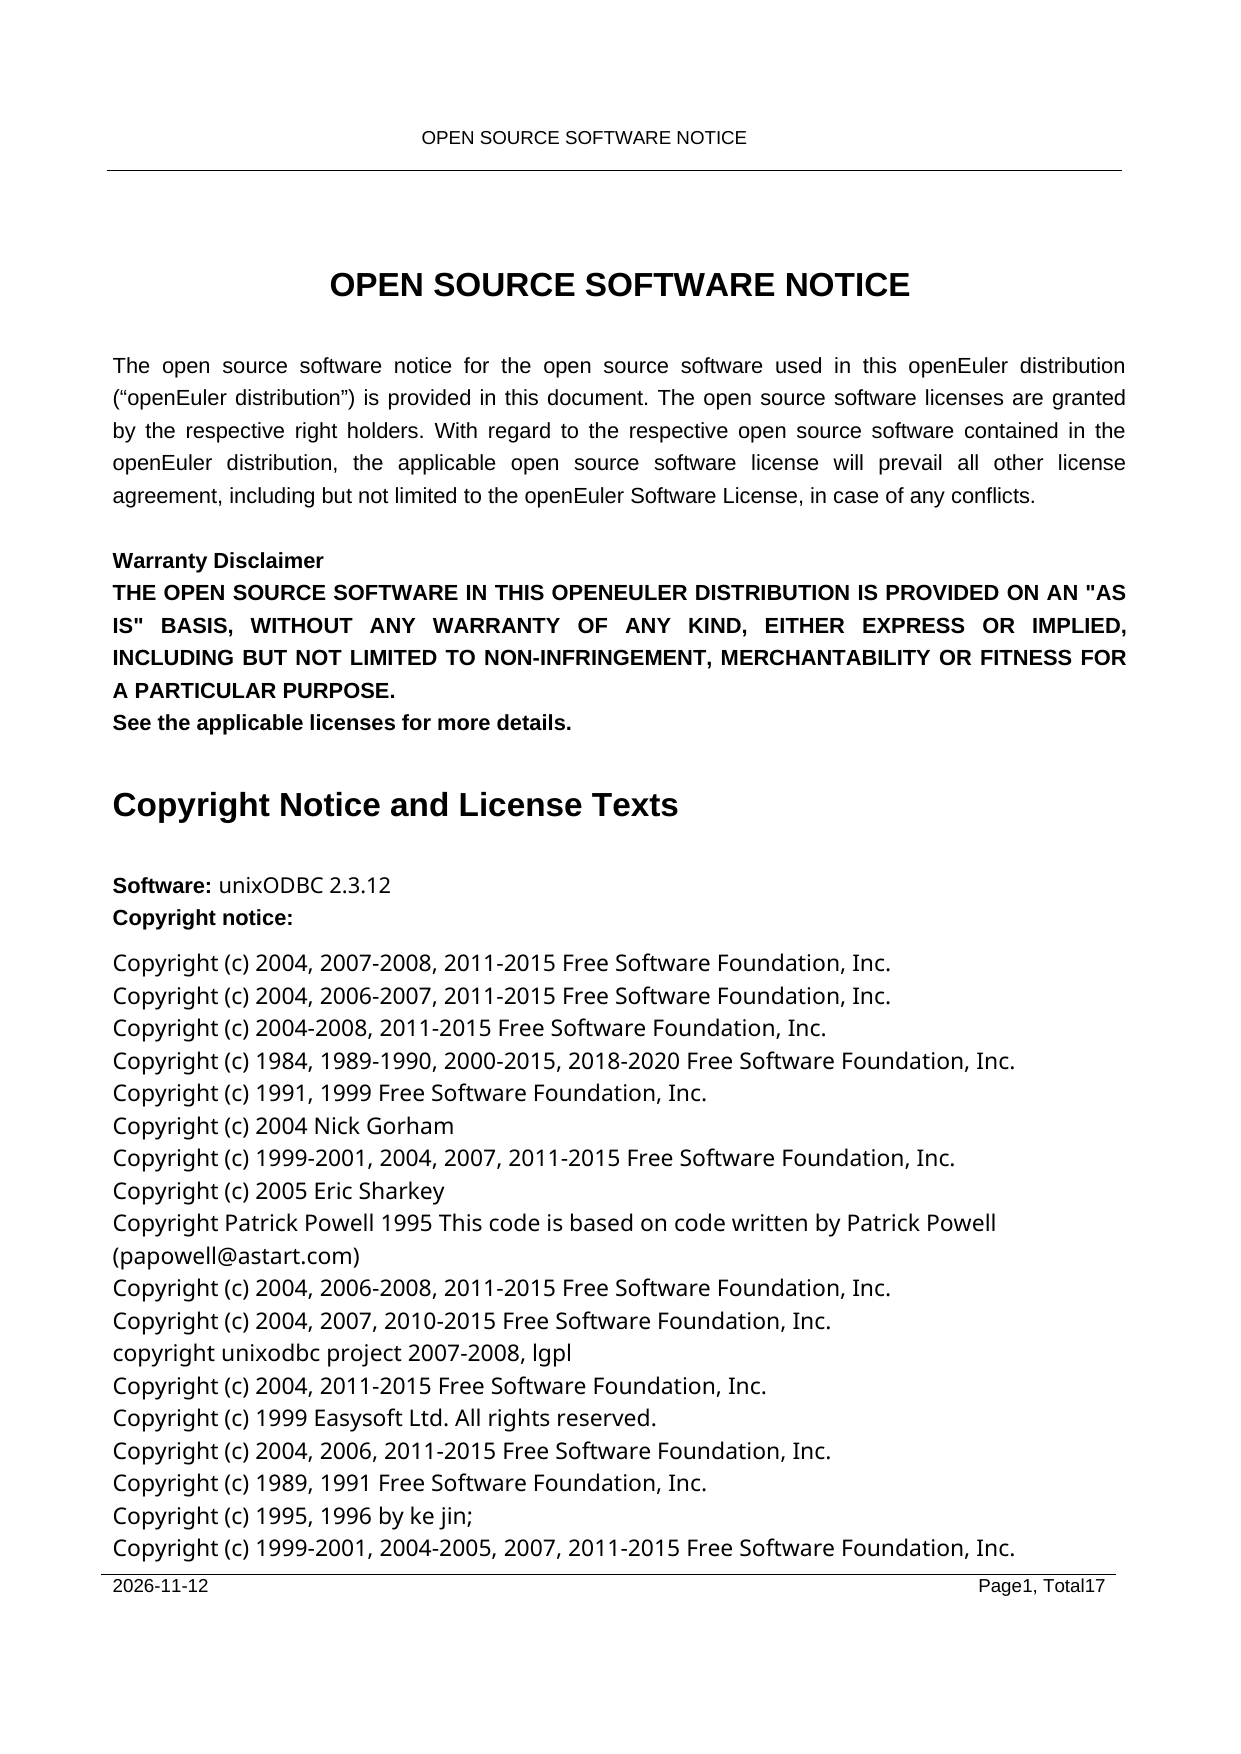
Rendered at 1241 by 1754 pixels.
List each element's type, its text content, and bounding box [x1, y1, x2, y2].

text OPEN SOURCE SOFTWARE NOTICE [112, 251, 1128, 316]
text Copyright Notice and License Texts [112, 771, 1128, 836]
title Software: unixODBC 2.3.12 [112, 869, 1128, 901]
text Warranty Disclaimer [112, 544, 1128, 576]
text The open source software notice for the open source software used in this openEuler distribution (“openEuler distribution”) is provided in this document. The open source software licenses are granted by the respective right holders. With regard to the respective open source software contained in the openEuler distribution, the applicable open source software license will prevail all other license agreement, including but not limited to the openEuler Software License, in case of any conflicts. [112, 349, 1128, 511]
text Copyright notice: [112, 901, 1128, 934]
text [112, 947, 1128, 1564]
text THE OPEN SOURCE SOFTWARE IN THIS OPENEULER DISTRIBUTION IS PROVIDED ON AN "AS IS" BASIS, WITHOUT ANY WARRANTY OF ANY KIND, EITHER EXPRESS OR IMPLIED, INCLUDING BUT NOT LIMITED TO NON-INFRINGEMENT, MERCHANTABILITY OR FITNESS FOR A PARTICULAR PURPOSE. See the applicable licenses for more details. [112, 576, 1128, 739]
